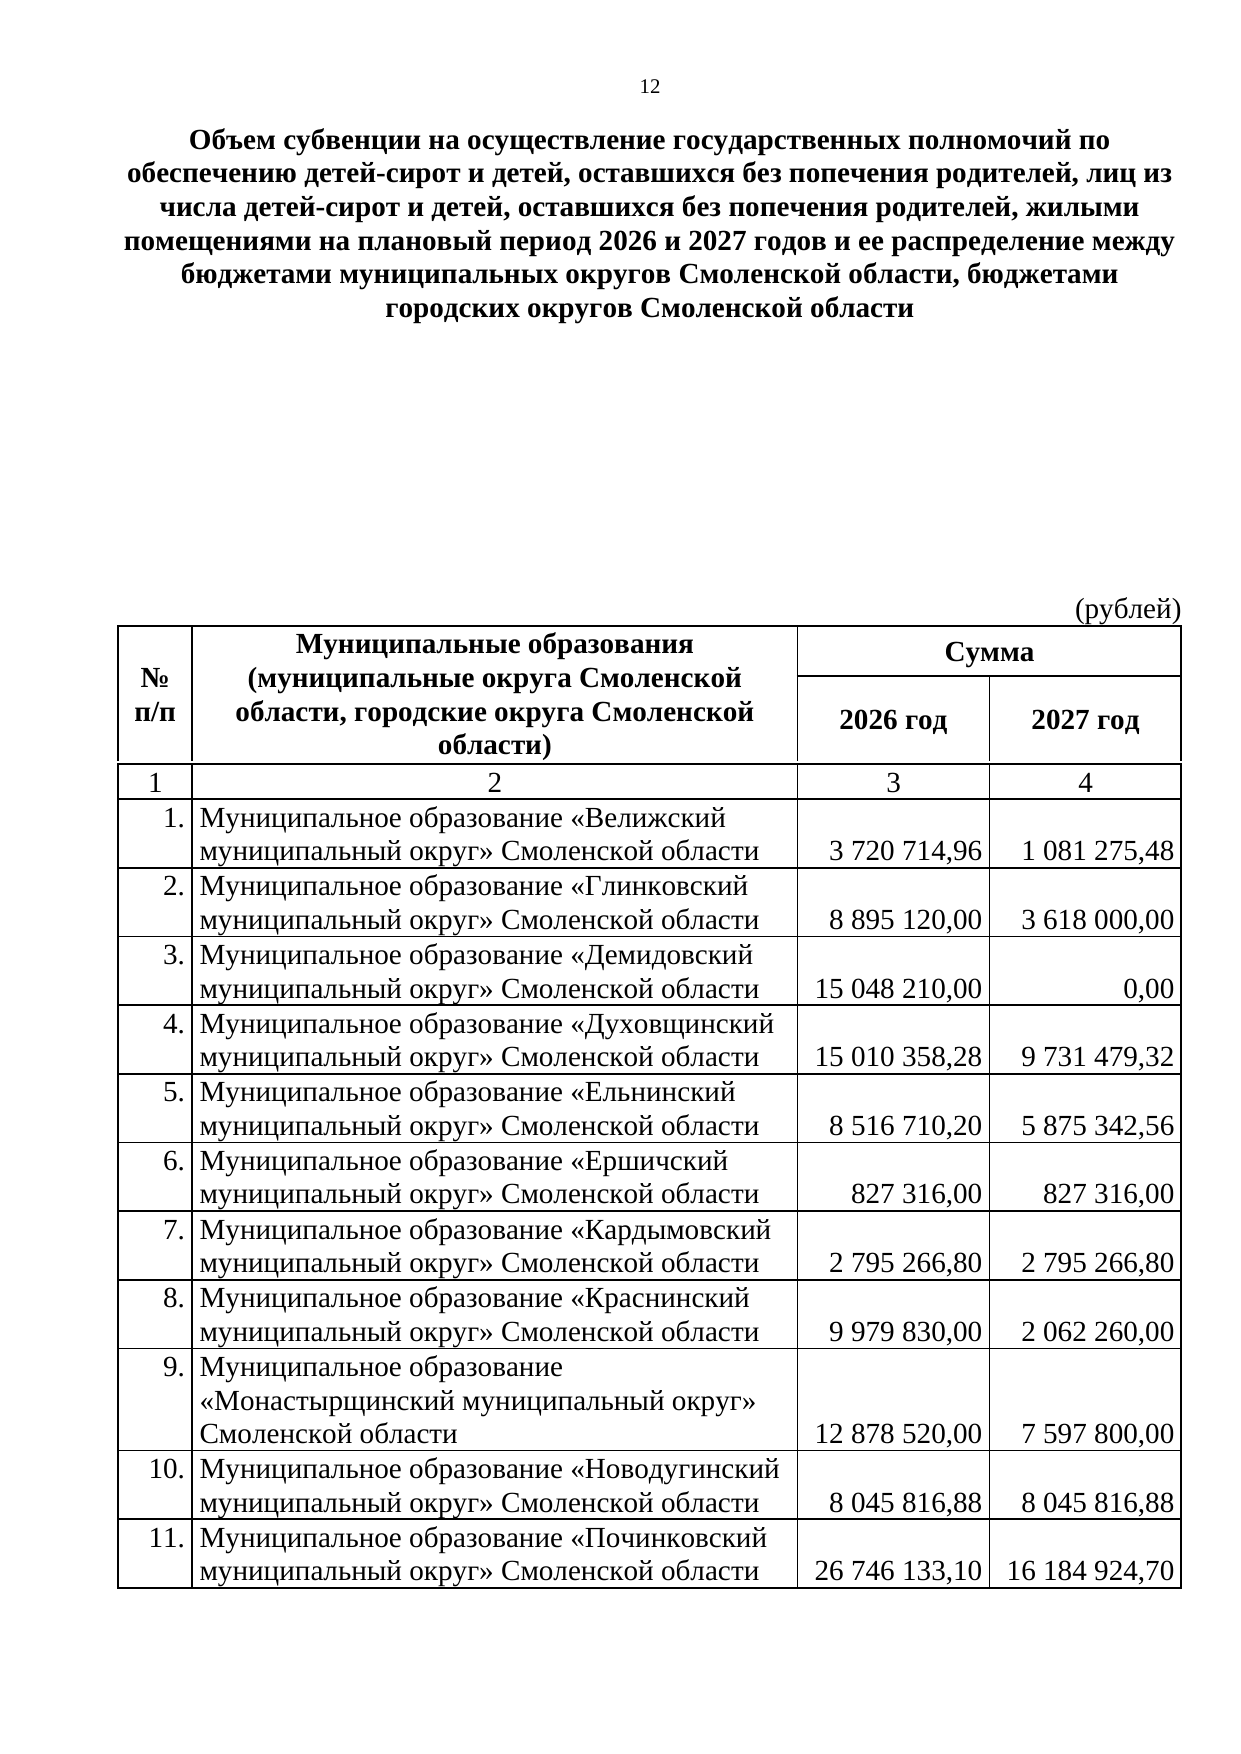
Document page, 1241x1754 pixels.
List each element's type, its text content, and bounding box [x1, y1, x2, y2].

table_cell Муниципальное образование «Кардымовский муниципальный округ» Смоленской области [193, 1212, 797, 1279]
table_cell 5 875 342,56 [990, 1075, 1180, 1142]
table_cell Муниципальное образование «Краснинский муниципальный округ» Смоленской области [193, 1281, 797, 1347]
table_cell 827 316,00 [990, 1143, 1180, 1210]
table_cell 12 878 520,00 [798, 1349, 989, 1450]
table_cell 11. [119, 1520, 191, 1587]
table_cell 2027 год [990, 677, 1180, 761]
table_cell 10. [119, 1451, 191, 1518]
table_header 2 [193, 765, 797, 798]
table_cell 3 720 714,96 [798, 800, 989, 867]
table_cell 3. [119, 937, 191, 1004]
table_cell 26 746 133,10 [798, 1520, 989, 1587]
table_cell 5. [119, 1075, 191, 1142]
table_cell 0,00 [990, 937, 1180, 1004]
table_header 1 [119, 765, 191, 798]
table_header 4 [990, 765, 1180, 798]
table_header Сумма [798, 627, 1180, 675]
text (рублей) [118, 592, 1181, 625]
table_cell 8 045 816,88 [990, 1451, 1180, 1518]
table_cell 2 795 266,80 [798, 1212, 989, 1279]
table_cell Муниципальное образование «Глинковский муниципальный округ» Смоленской области [193, 869, 797, 936]
table_cell Муниципальное образование «Духовщинский муниципальный округ» Смоленской области [193, 1006, 797, 1073]
table_cell 16 184 924,70 [990, 1520, 1180, 1587]
table_cell Муниципальное образование «Велижский муниципальный округ» Смоленской области [193, 800, 797, 867]
table_cell 8 895 120,00 [798, 869, 989, 936]
table_cell 15 010 358,28 [798, 1006, 989, 1073]
table_header Муниципальные образования (муниципальные округа Смоленской области, городские округа Смоленской области) [193, 627, 797, 761]
table_cell 15 048 210,00 [798, 937, 989, 1004]
table_cell 6. [119, 1143, 191, 1210]
table_cell 7 597 800,00 [990, 1349, 1180, 1450]
table_cell 3 618 000,00 [990, 869, 1180, 936]
text Объем субвенции на осуществление государственных полномочий по обеспечению детей-сирот и детей, оставшихся без попечения родителей, лиц из числа детей-сирот и детей, оставшихся без попечения родителей, жилыми помещениями на плановый период 2026 и 2027 годов и ее распределение между бюджетами муниципальных округов Смоленской области, бюджетами городских округов Смоленской области [118, 122, 1181, 323]
table_cell 1 081 275,48 [990, 800, 1180, 867]
table_cell 9 731 479,32 [990, 1006, 1180, 1073]
table_cell Муниципальное образование «Новодугинский муниципальный округ» Смоленской области [193, 1451, 797, 1518]
table_cell 827 316,00 [798, 1143, 989, 1210]
table_cell 8 516 710,20 [798, 1075, 989, 1142]
table_cell 4. [119, 1006, 191, 1073]
table_cell 8 045 816,88 [798, 1451, 989, 1518]
table_cell 1. [119, 800, 191, 867]
table_cell Муниципальное образование «Ершичский муниципальный округ» Смоленской области [193, 1143, 797, 1210]
table_cell 2026 год [798, 677, 989, 761]
table_cell Муниципальное образование «Монастырщинский муниципальный округ» Смоленской области [193, 1349, 797, 1450]
table_cell 8. [119, 1281, 191, 1347]
table_cell Муниципальное образование «Ельнинский муниципальный округ» Смоленской области [193, 1075, 797, 1142]
table_cell 2 795 266,80 [990, 1212, 1180, 1279]
table_header 3 [798, 765, 989, 798]
table_cell Муниципальное образование «Починковский муниципальный округ» Смоленской области [193, 1520, 797, 1587]
table_cell 9. [119, 1349, 191, 1450]
table_cell Муниципальное образование «Демидовский муниципальный округ» Смоленской области [193, 937, 797, 1004]
table_cell 9 979 830,00 [798, 1281, 989, 1347]
table_cell 2. [119, 869, 191, 936]
table_cell 2 062 260,00 [990, 1281, 1180, 1347]
table_header № п/п [119, 627, 191, 761]
table_cell 7. [119, 1212, 191, 1279]
